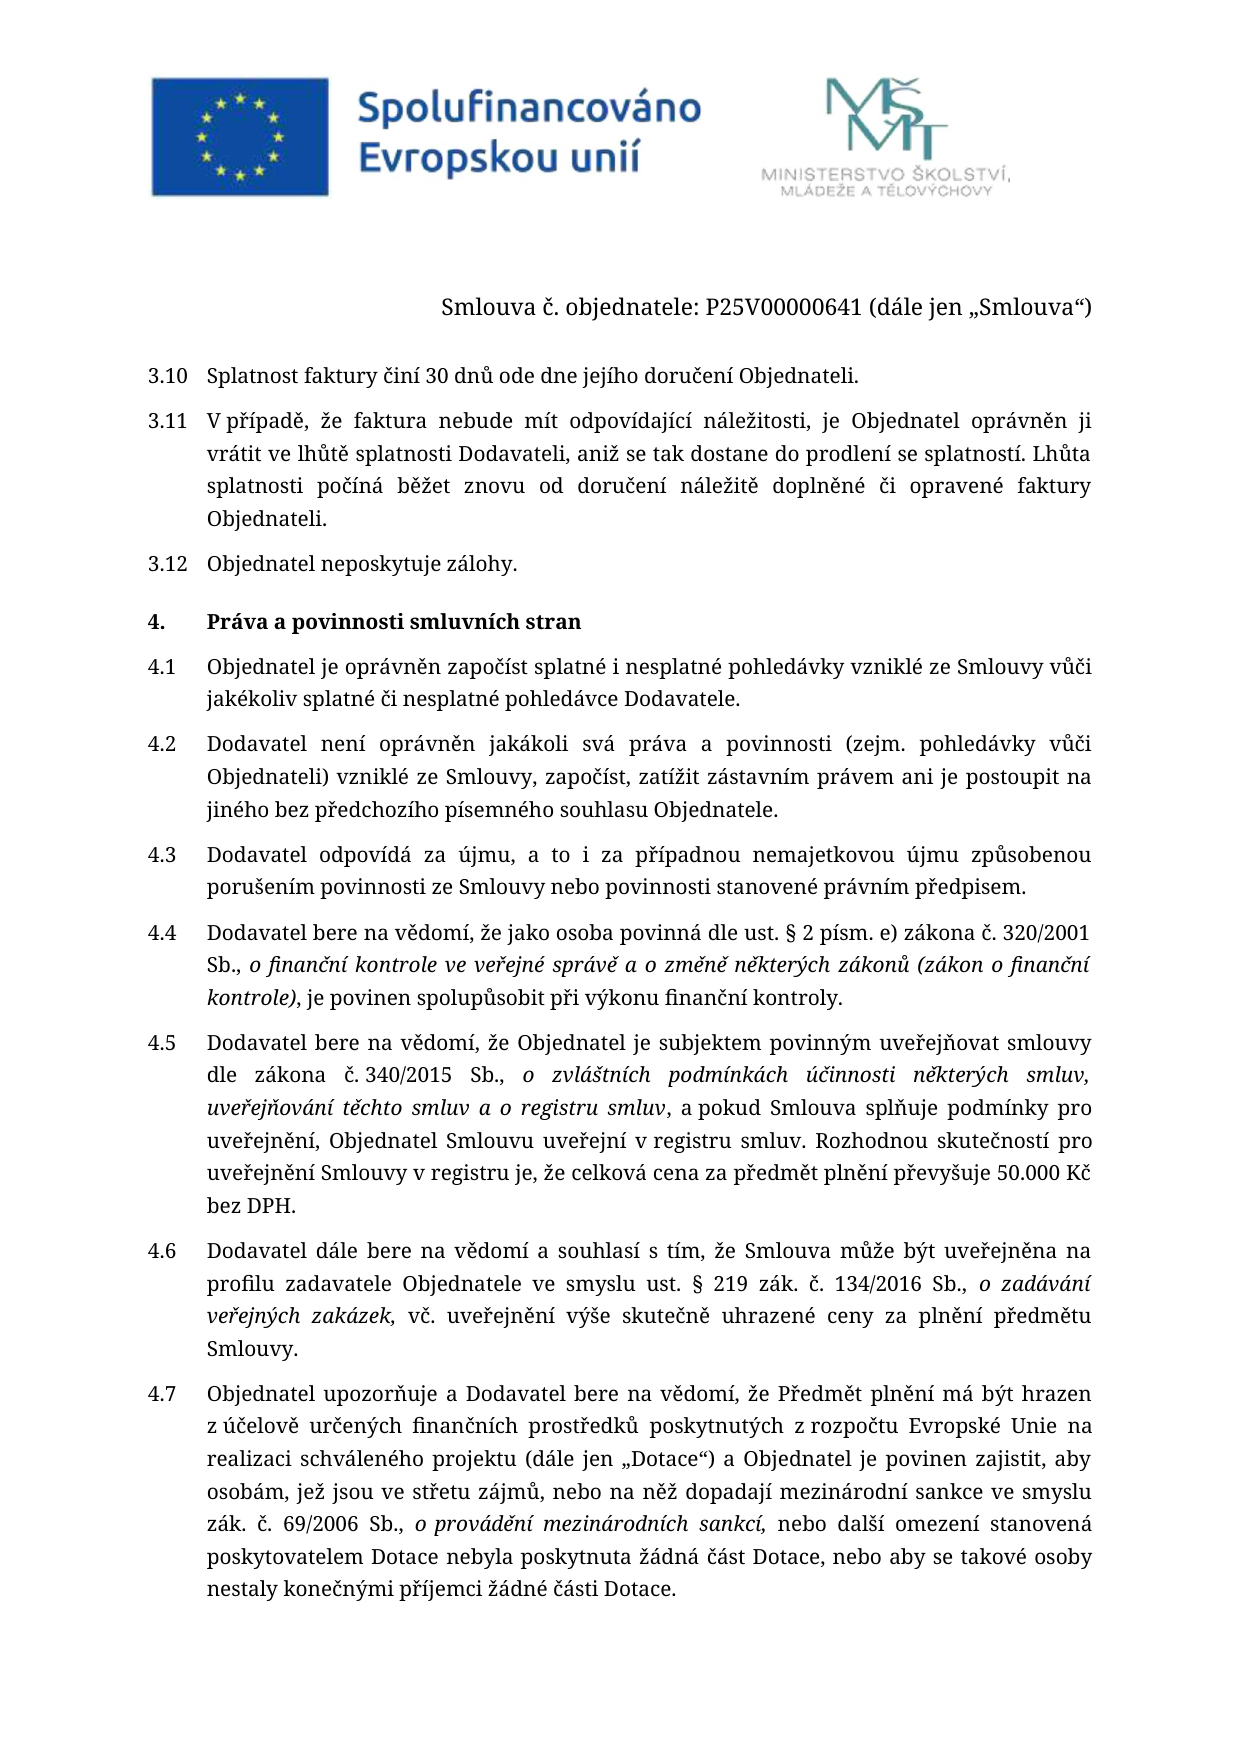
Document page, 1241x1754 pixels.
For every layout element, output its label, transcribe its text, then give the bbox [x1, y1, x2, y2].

list Dodavatel bere na vědomí, že jako osoba povinná dle ust. § 2 písm. e) zákona č. 320/2001 Sb., o finanční kontrole ve veřejné správě a o změně některých zákonů (zákon o finanční kontrole), je povinen spolupůsobit při výkonu finanční kontroly. [148, 918, 1093, 1011]
list Dodavatel bere na vědomí, že Objednatel je subjektem povinným uveřejňovat smlouvy dle zákona č. 340/2015 Sb., o zvláštních podmínkách účinnosti některých smluv, uveřejňování těchto smluv a o registru smluv, a pokud Smlouva splňuje podmínky pro uveřejnění, Objednatel Smlouvu uveřejní v registru smluv. Rozhodnou skutečností pro uveřejnění Smlouvy v registru je, že celková cena za předmět plnění převyšuje 50.000 Kč bez DPH. [148, 1028, 1093, 1219]
picture [147, 73, 1012, 202]
list Objednatel neposkytuje zálohy. [148, 549, 1093, 578]
list Dodavatel dále bere na vědomí a souhlasí s tím, že Smlouva může být uveřejněna na profilu zadavatele Objednatele ve smyslu ust. § 219 zák. č. 134/2016 Sb., o zadávání veřejných zakázek, vč. uveřejnění výše skutečně uhrazené ceny za plnění předmětu Smlouvy. [148, 1236, 1093, 1362]
list Dodavatel není oprávněn jakákoli svá práva a povinnosti (zejm. pohledávky vůči Objednateli) vzniklé ze Smlouvy, započíst, zatížit zástavním právem ani je postoupit na jiného bez předchozího písemného souhlasu Objednatele. [148, 729, 1093, 823]
list V případě, že faktura nebude mít odpovídající náležitosti, je Objednatel oprávněn ji vrátit ve lhůtě splatnosti Dodavateli, aniž se tak dostane do prodlení se splatností. Lhůta splatnosti počíná běžet znovu od doručení náležitě doplněné či opravené faktury Objednateli. [148, 406, 1093, 532]
list Splatnost faktury činí 30 dnů ode dne jejího doručení Objednateli. [148, 361, 1093, 389]
list Dodavatel odpovídá za újmu, a to i za případnou nemajetkovou újmu způsobenou porušením povinnosti ze Smlouvy nebo povinnosti stanovené právním předpisem. [148, 840, 1093, 901]
list Práva a povinnosti smluvních stran [148, 607, 1093, 635]
list Objednatel upozorňuje a Dodavatel bere na vědomí, že Předmět plnění má být hrazen z účelově určených finančních prostředků poskytnutých z rozpočtu Evropské Unie na realizaci schváleného projektu (dále jen „Dotace“) a Objednatel je povinen zajistit, aby osobám, jež jsou ve střetu zájmů, nebo na něž dopadají mezinárodní sankce ve smyslu zák. č. 69/2006 Sb., o provádění mezinárodních sankcí, nebo další omezení stanovená poskytovatelem Dotace nebyla poskytnuta žádná část Dotace, nebo aby se takové osoby nestaly konečnými příjemci žádné části Dotace. [148, 1379, 1093, 1603]
list Objednatel je oprávněn započíst splatné i nesplatné pohledávky vzniklé ze Smlouvy vůči jakékoliv splatné či nesplatné pohledávce Dodavatele. [148, 652, 1093, 713]
